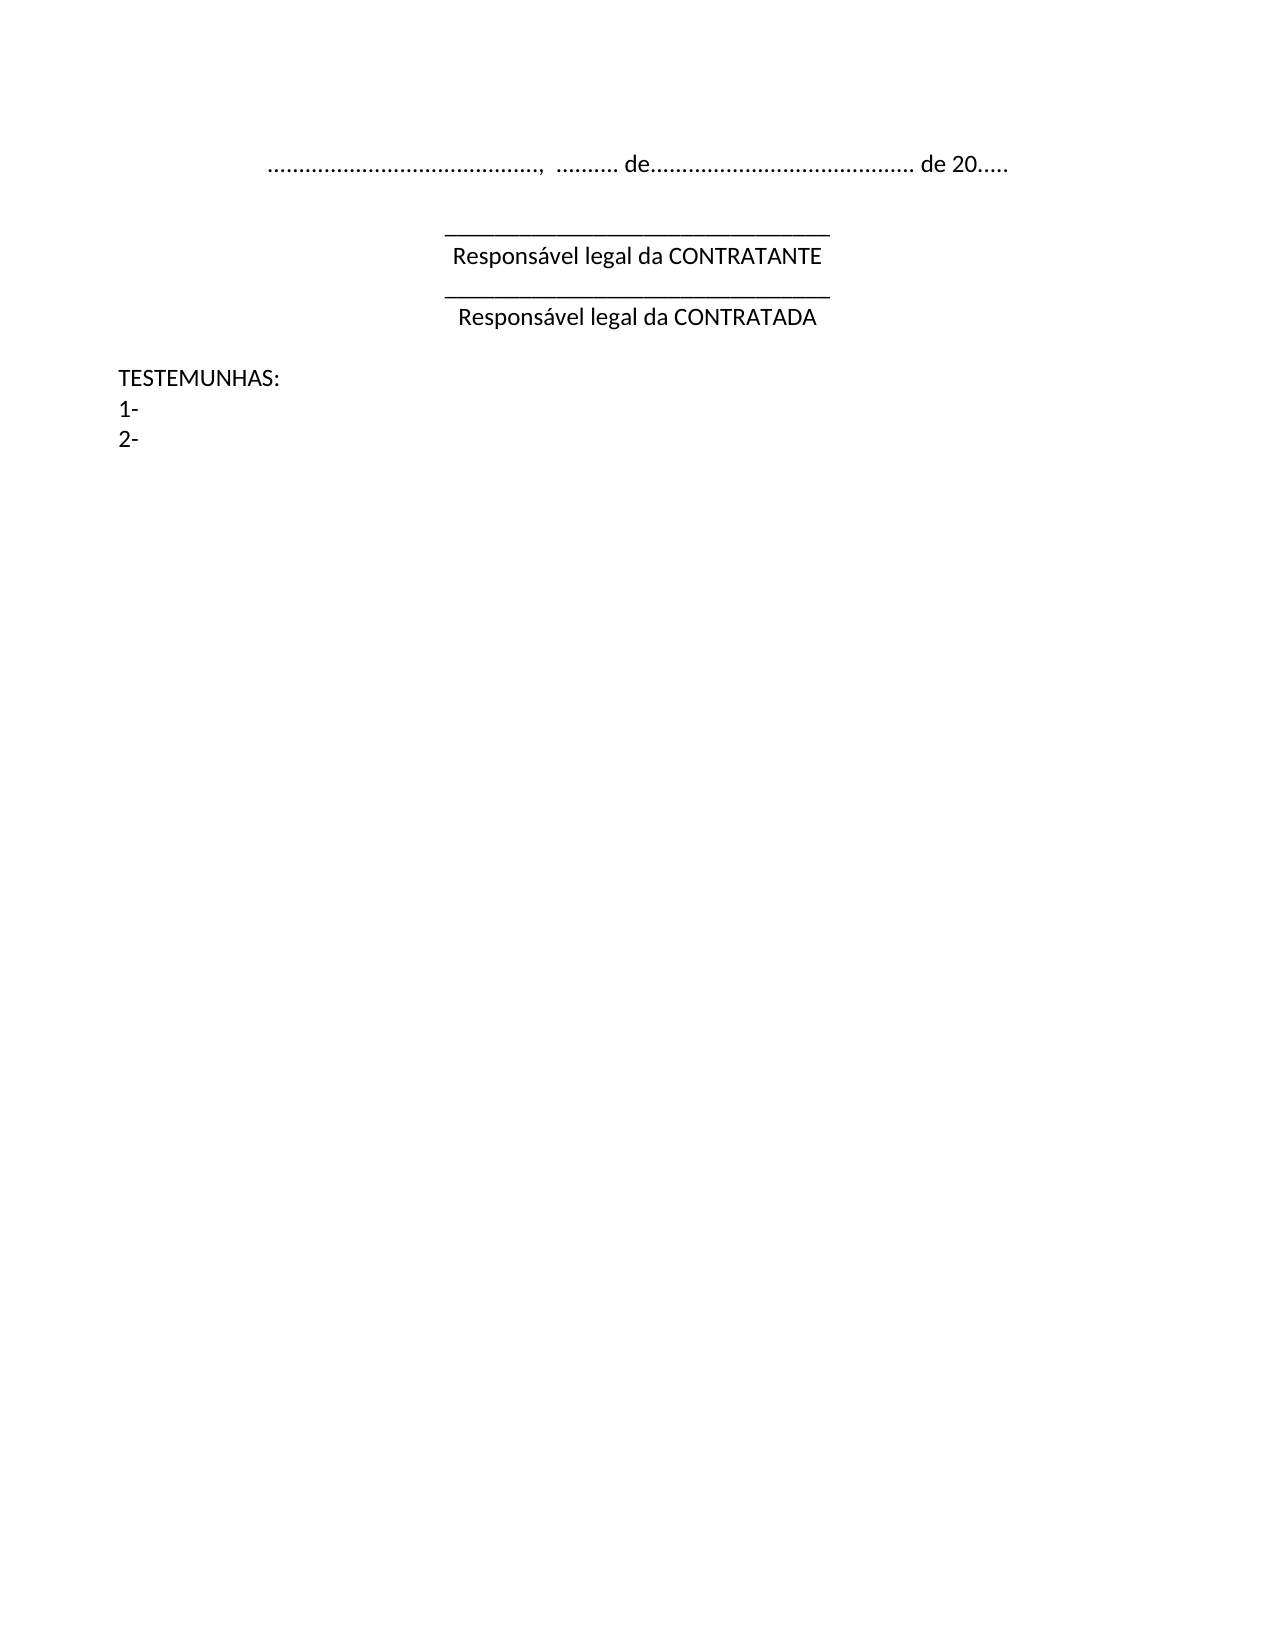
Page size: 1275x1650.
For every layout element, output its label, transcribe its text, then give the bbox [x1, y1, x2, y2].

text _______________________________ [118, 271, 1157, 301]
text 1- [118, 393, 1157, 423]
text 2- [118, 423, 1157, 454]
text Responsável legal da CONTRATANTE [118, 240, 1157, 271]
text TESTEMUNHAS: [118, 362, 1157, 393]
text Responsável legal da CONTRATADA [118, 301, 1157, 332]
text _______________________________ [118, 210, 1157, 240]
text ..........................................., .......... de.......................................... de 20..... [118, 149, 1158, 179]
